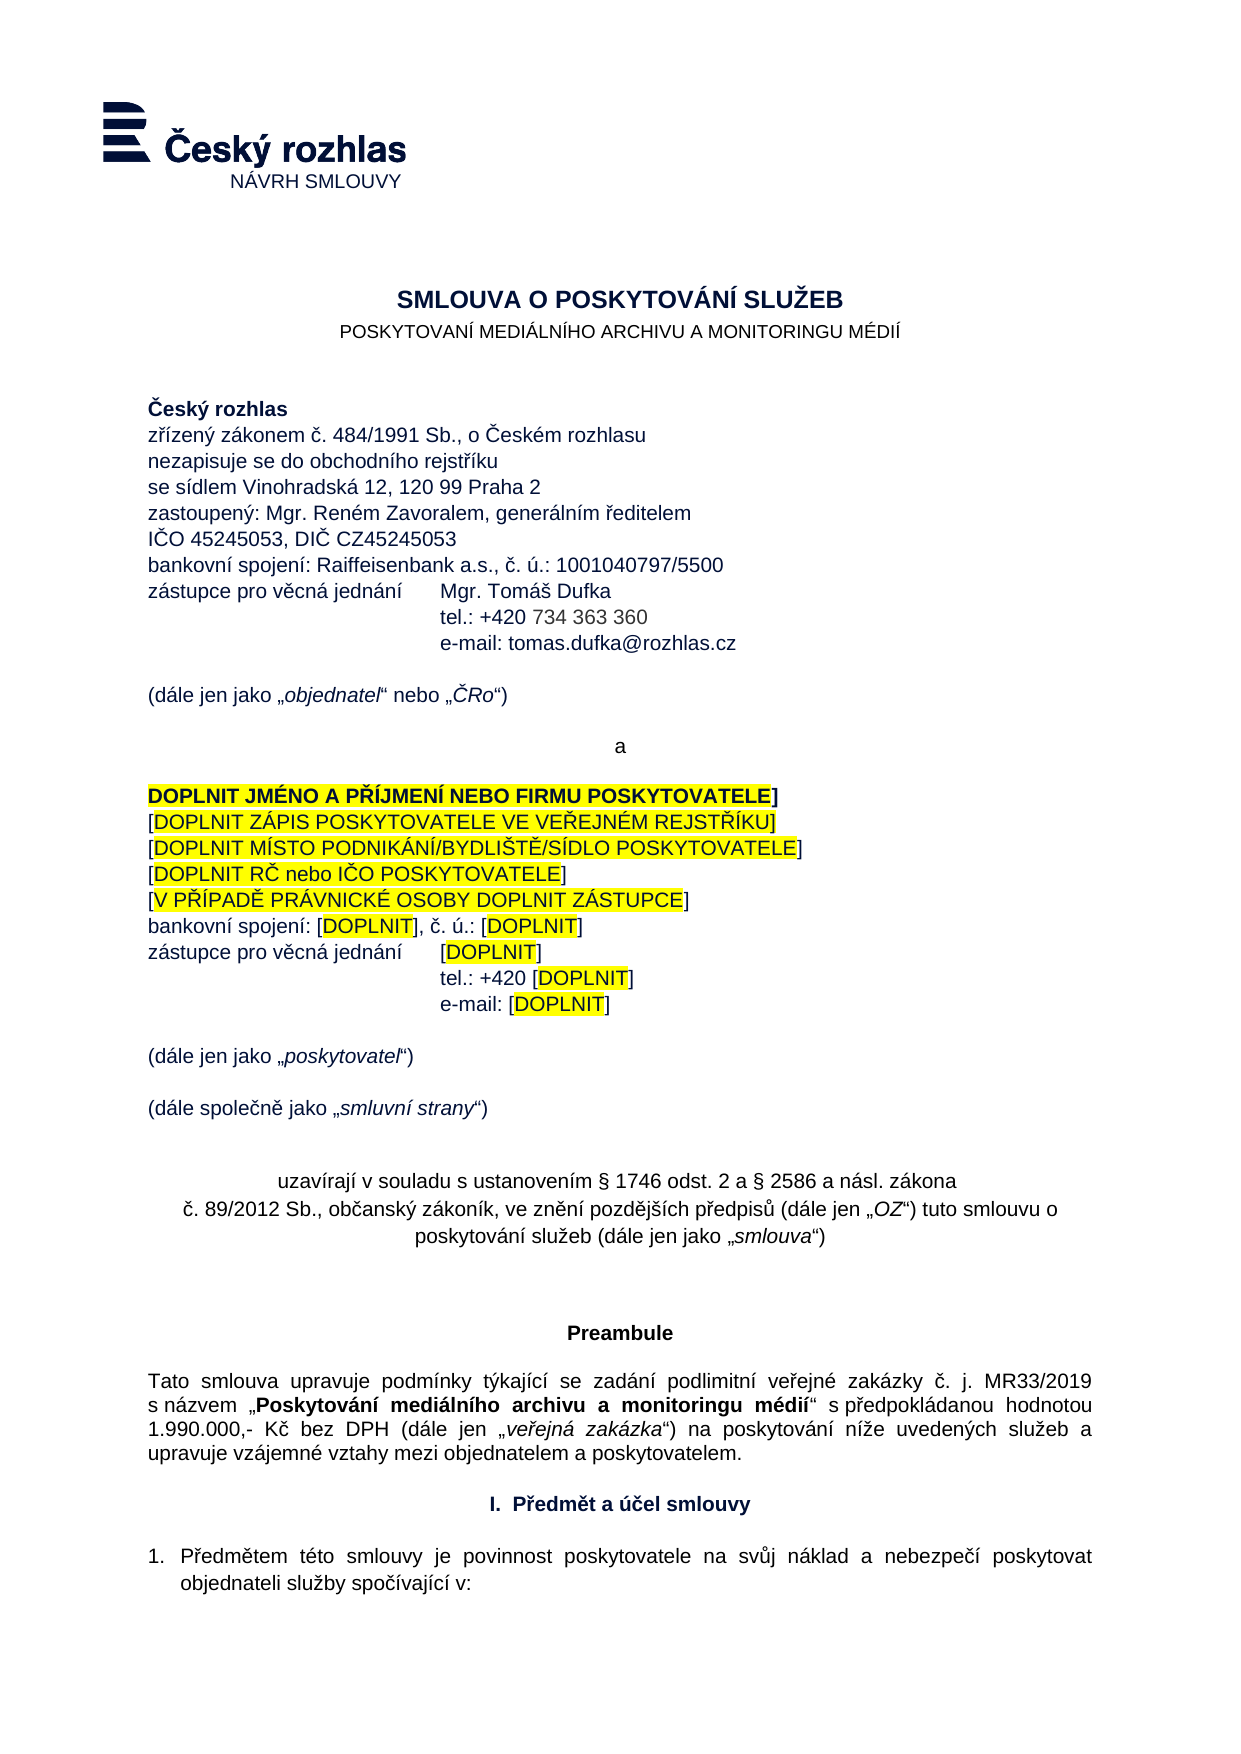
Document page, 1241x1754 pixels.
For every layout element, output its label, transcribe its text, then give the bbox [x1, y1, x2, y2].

text IČO 45245053, DIČ CZ45245053 [148, 526, 1093, 552]
text (dále jen jako „poskytovatel“) [148, 1043, 1093, 1069]
text POSKYTOVANÍ MEDIÁLNÍHO ARCHIVU A MONITORINGU MÉDIÍ [148, 317, 1093, 343]
text Český rozhlas [148, 395, 1093, 421]
text (dále jen jako „objednatel“ nebo „ČRo“) [148, 682, 1093, 708]
list Předmětem této smlouvy je povinnost poskytovatele na svůj náklad a nebezpečí poskytovat objednateli služby spočívající v: [148, 1543, 1093, 1595]
text (dále společně jako „smluvní strany“) [148, 1095, 1093, 1121]
subtitle Předmět a účel smlouvy [148, 1491, 1093, 1517]
text a [148, 734, 1093, 758]
text e-mail: [DOPLNIT] [148, 991, 1093, 1017]
text [DOPLNIT RČ nebo IČO POSKYTOVATELE] [148, 860, 1093, 886]
text zástupce pro věcná jednání [DOPLNIT] [148, 938, 1093, 964]
text tel.: +420 [DOPLNIT] [148, 964, 1093, 991]
text Tato smlouva upravuje podmínky týkající se zadání podlimitní veřejné zakázky č. j. MR33/2019 s názvem „Poskytování mediálního archivu a monitoringu médií“ s předpokládanou hodnotou 1.990.000,- Kč bez DPH (dále jen „veřejná zakázka“) na poskytování níže uvedených služeb a upravuje vzájemné vztahy mezi objednatelem a poskytovatelem. [148, 1369, 1093, 1465]
text uzavírají v souladu s ustanovením § 1746 odst. 2 a § 2586 a násl. zákona č. 89/2012 Sb., občanský zákoník, ve znění pozdějších předpisů (dále jen „OZ“) tuto smlouvu o poskytování služeb (dále jen jako „smlouva“) [148, 1169, 1093, 1248]
text bankovní spojení: [DOPLNIT], č. ú.: [DOPLNIT] [148, 912, 1093, 938]
text [V PŘÍPADĚ PRÁVNICKÉ OSOBY DOPLNIT ZÁSTUPCE] [148, 886, 1093, 912]
title SMLOUVA O POSKYTOVÁNÍ SLUŽEB [148, 273, 1093, 317]
text e-mail: tomas.dufka@rozhlas.cz [148, 630, 1093, 656]
text zástupce pro věcná jednání Mgr. Tomáš Dufka [148, 578, 1093, 604]
text Preambule [148, 1321, 1093, 1345]
text tel.: +420 734 363 360 [148, 604, 1093, 630]
text bankovní spojení: Raiffeisenbank a.s., č. ú.: 1001040797/5500 [148, 552, 1093, 578]
picture [103, 102, 406, 168]
text zřízený zákonem č. 484/1991 Sb., o Českém rozhlasu [148, 421, 1093, 447]
text zastoupený: Mgr. Reném Zavoralem, generálním ředitelem [148, 499, 1093, 526]
text se sídlem Vinohradská 12, 120 99 Praha 2 [148, 473, 1093, 499]
text [DOPLNIT ZÁPIS POSKYTOVATELE VE VEŘEJNÉM REJSTŘÍKU] [148, 808, 1093, 834]
text [DOPLNIT MÍSTO PODNIKÁNÍ/BYDLIŠTĚ/SÍDLO POSKYTOVATELE] [148, 834, 1093, 860]
text DOPLNIT JMÉNO A PŘÍJMENÍ NEBO FIRMU POSKYTOVATELE] [148, 782, 1093, 808]
text nezapisuje se do obchodního rejstříku [148, 447, 1093, 473]
